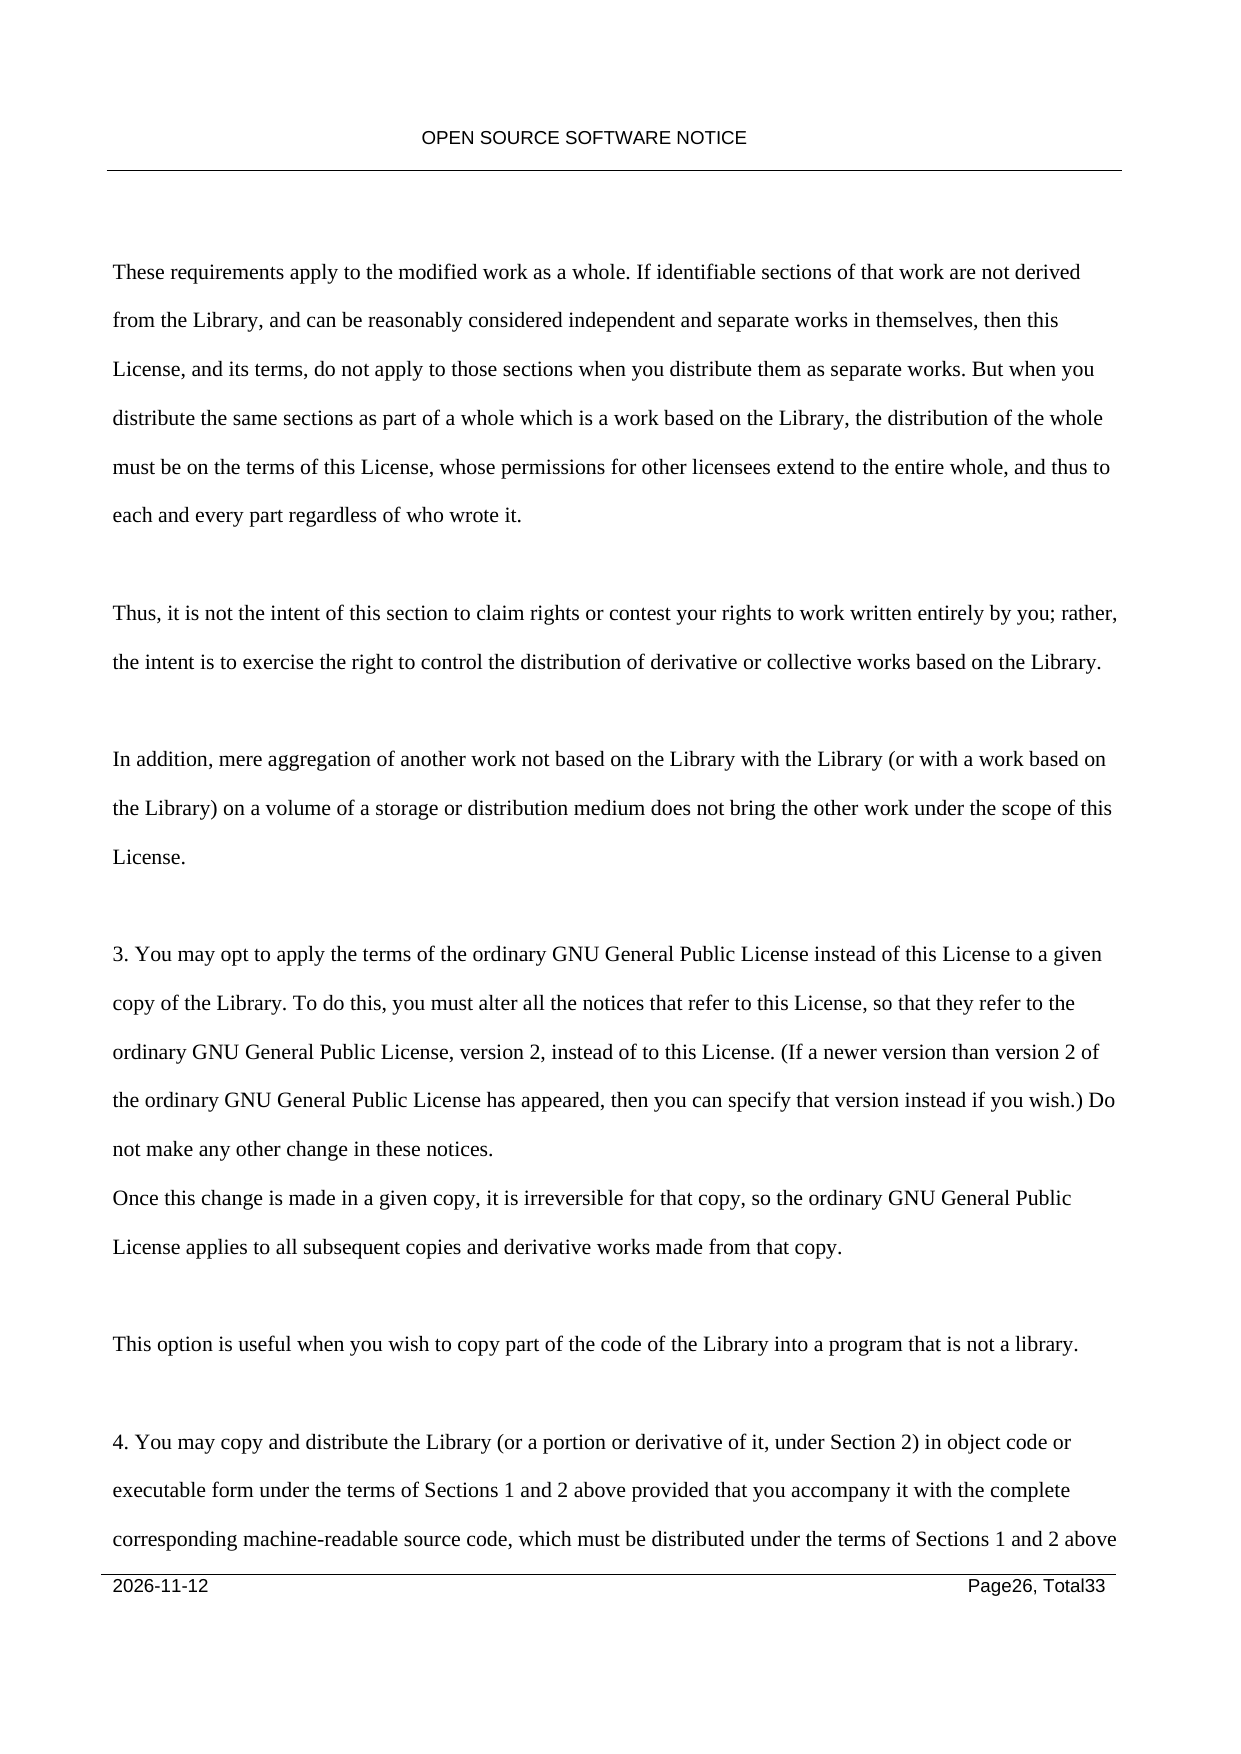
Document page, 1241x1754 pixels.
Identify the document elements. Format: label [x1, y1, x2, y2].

text [112, 206, 1128, 1555]
